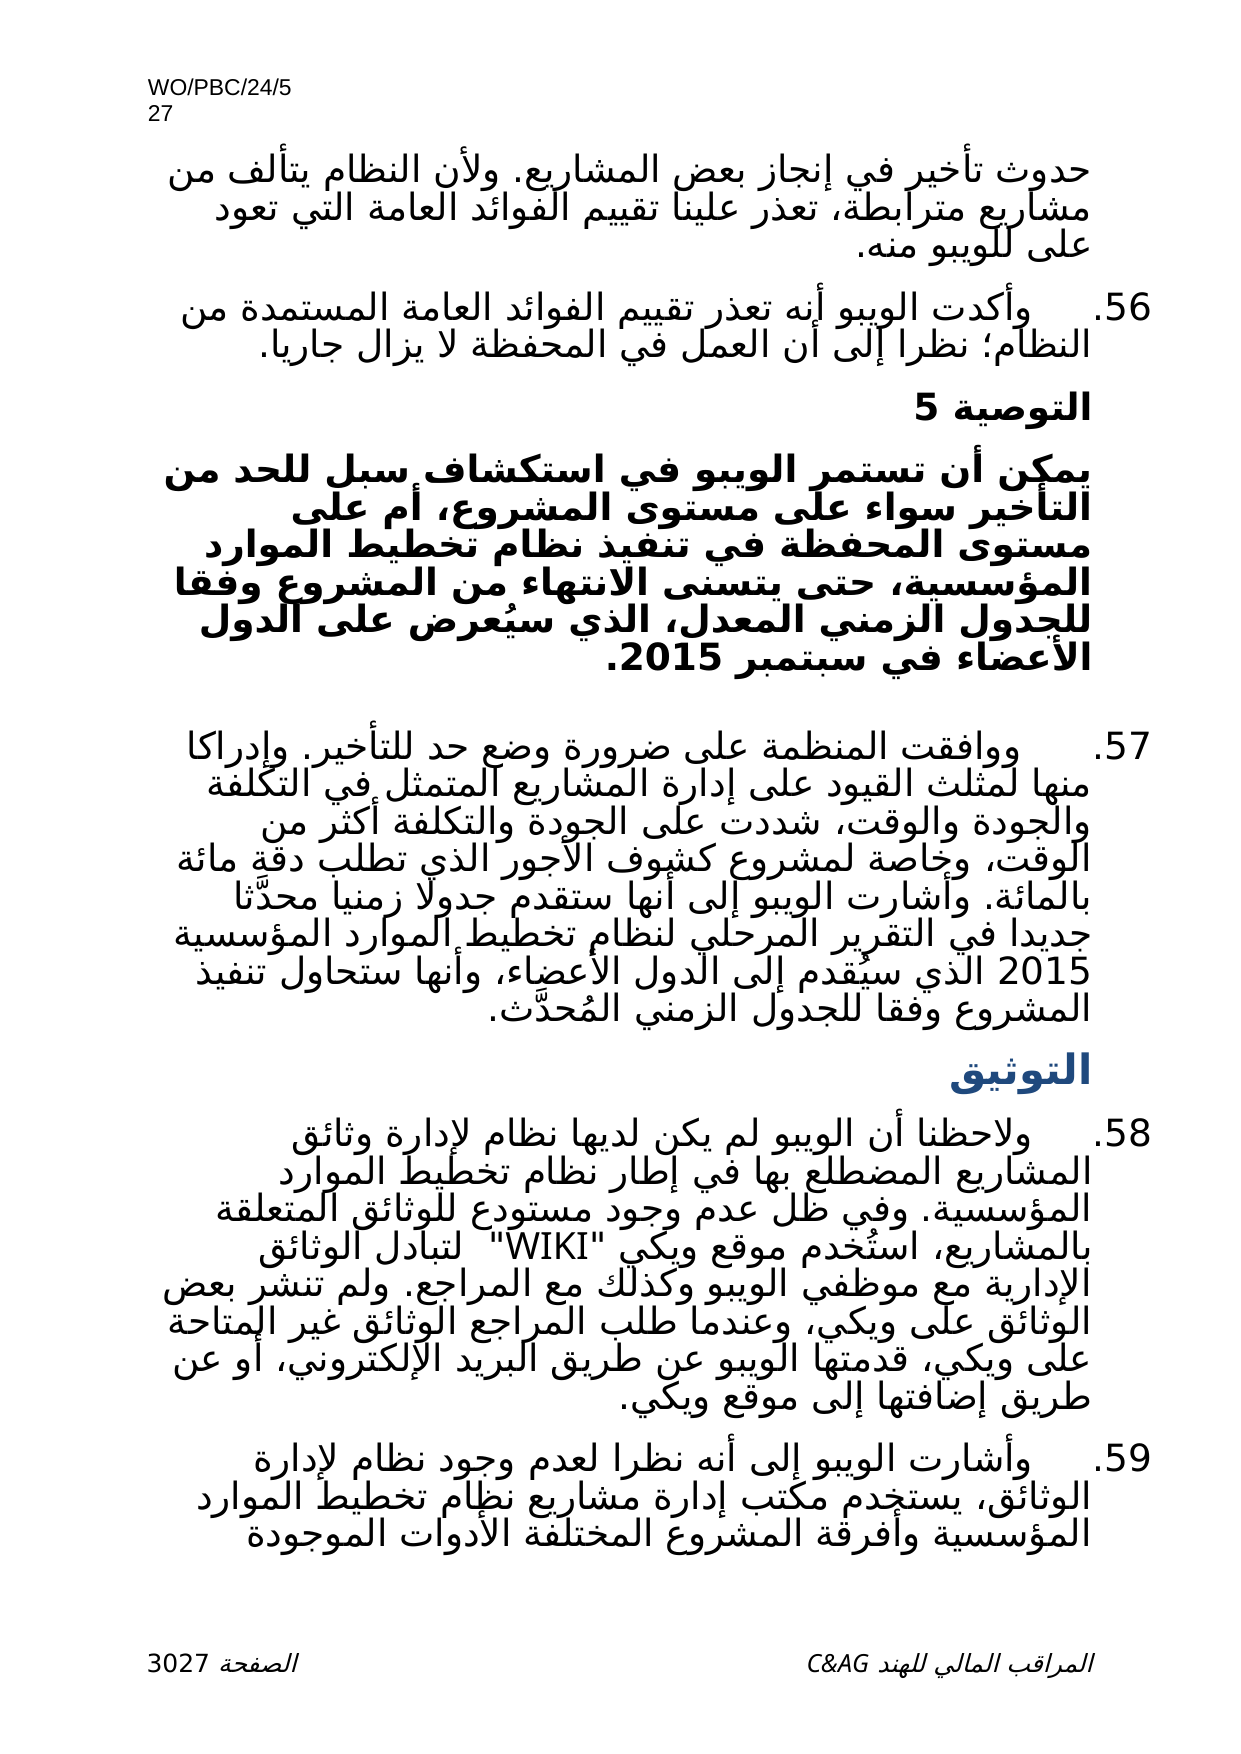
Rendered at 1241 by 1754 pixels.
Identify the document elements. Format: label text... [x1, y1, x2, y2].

text التوصية 5 [148, 390, 1093, 428]
text يمكن أن تستمر الويبو في استكشاف سبل للحد من التأخير سواء على مستوى المشروع، أم على مستوى المحفظة في تنفيذ نظام تخطيط الموارد المؤسسية، حتى يتسنى الانتهاء من المشروع وفقا للجدول الزمني المعدل، الذي سيُعرض على الدول الأعضاء في سبتمبر 2015. [148, 453, 1093, 678]
text التوثيق [1036, 1054, 1093, 1092]
list ووافقت المنظمة على ضرورة وضع حد للتأخير. وإدراكا منها لمثلث القيود على إدارة المشاريع المتمثل في التكلفة والجودة والوقت، شددت على الجودة والتكلفة أكثر من الوقت، وخاصة لمشروع كشوف الأجور الذي تطلب دقة مائة بالمائة. وأشارت الويبو إلى أنها ستقدم جدولا زمنيا محدَّثا جديدا في التقرير المرحلي لنظام تخطيط الموارد المؤسسية 2015 الذي سيُقدم إلى الدول الأعضاء، وأنها ستحاول تنفيذ المشروع وفقا للجدول الزمني المُحدَّث. [148, 729, 1093, 1029]
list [148, 1442, 1093, 1554]
list وأكدت الويبو أنه تعذر تقييم الفوائد العامة المستمدة من النظام؛ نظرا إلى أن العمل في المحفظة لا يزال جاريا. [148, 290, 1093, 365]
list ولاحظنا أن الويبو لم يكن لديها نظام لإدارة وثائق المشاريع المضطلع بها في إطار نظام تخطيط الموارد المؤسسية. وفي ظل عدم وجود مستودع للوثائق المتعلقة بالمشاريع، استُخدم موقع ويكي "WIKI" لتبادل الوثائق الإدارية مع موظفي الويبو وكذلك مع المراجع. ولم تنشر بعض الوثائق على ويكي، وعندما طلب المراجع الوثائق غير المتاحة على ويكي، قدمتها الويبو عن طريق البريد الإلكتروني، أو عن طريق إضافتها إلى موقع ويكي. [148, 1117, 1093, 1417]
text التوثيق [148, 1054, 1067, 1092]
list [148, 153, 1093, 265]
